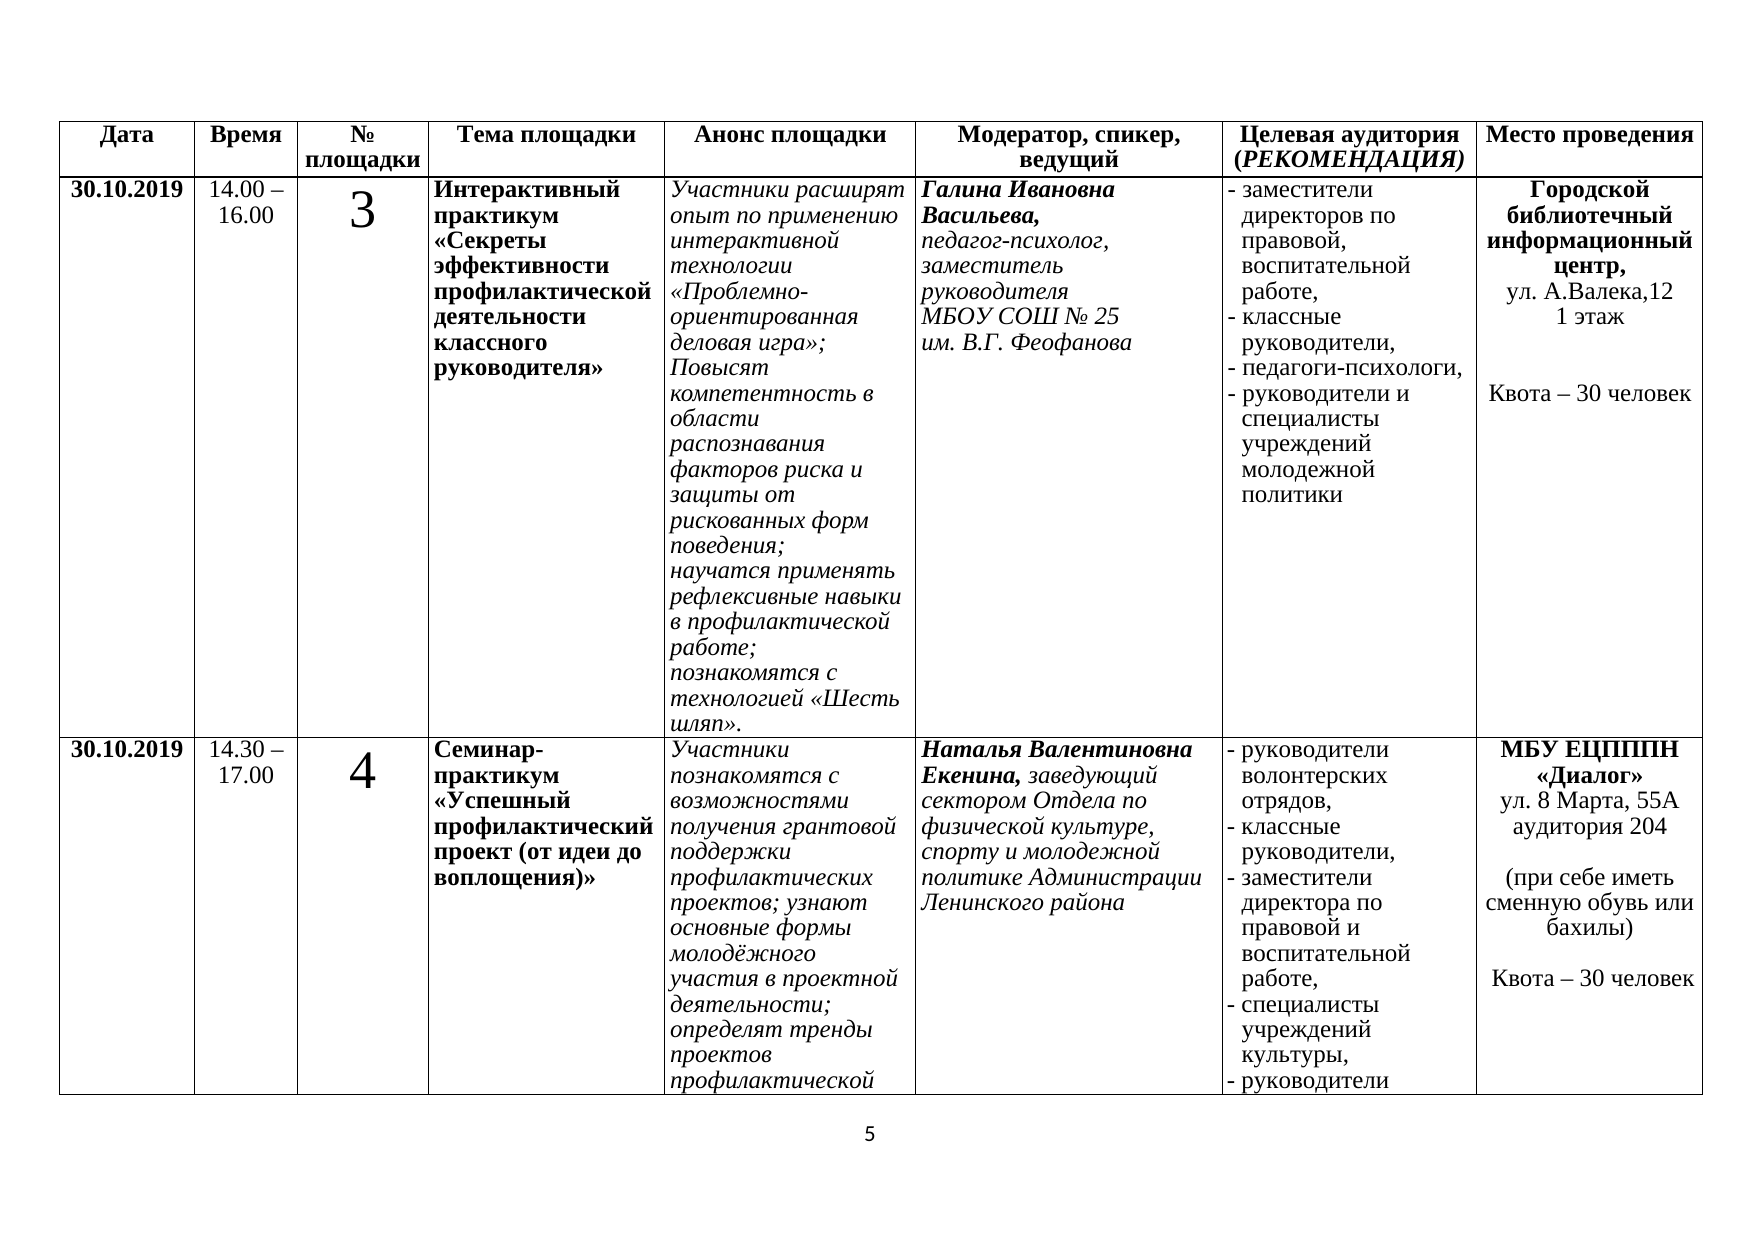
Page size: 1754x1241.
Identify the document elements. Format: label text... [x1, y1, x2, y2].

table_header Место проведения [1477, 122, 1702, 176]
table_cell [1477, 738, 1702, 1093]
table_cell Городской библиотечный информационный центр, ул. А.Валека,12 1 этаж Квота – 30 человек [1477, 178, 1702, 737]
table_cell Интерактивный практикум «Секреты эффективности профилактической деятельности классного руководителя» [429, 178, 664, 737]
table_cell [916, 738, 1222, 1093]
table_header Модератор, спикер, ведущий [916, 122, 1222, 176]
table_cell Участники расширят опыт по применению интерактивной технологии «Проблемно-ориентированная деловая игра»; Повысят компетентность в области распознавания факторов риска и защиты от рискованных форм поведения; научатся применять рефлексивные навыки в профилактической работе; познакомятся с технологией «Шесть шляп». [665, 178, 915, 737]
table_cell 14.30 – 17.00 [195, 738, 297, 1093]
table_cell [665, 738, 915, 1093]
table_cell 4 [298, 738, 428, 1093]
table_header Время [195, 122, 297, 176]
table_header Тема площадки [429, 122, 664, 176]
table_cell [429, 738, 664, 1093]
table_cell - заместители директоров по правовой, воспитательной работе, - классные руководители, - педагоги-психологи, - руководители и специалисты учреждений молодежной политики [1223, 178, 1476, 737]
table_header Анонс площадки [665, 122, 915, 176]
table_cell Галина Ивановна Васильева, педагог-психолог, заместитель руководителя МБОУ СОШ № 25 им. В.Г. Феофанова [916, 178, 1222, 737]
table_header № площадки [298, 122, 428, 176]
table_header Дата [60, 122, 194, 176]
table_cell 14.00 – 16.00 [195, 178, 297, 737]
table_cell 3 [298, 178, 428, 737]
table_cell 30.10.2019 [60, 178, 194, 737]
table_cell 30.10.2019 [60, 738, 194, 1093]
table_header Целевая аудитория (РЕКОМЕНДАЦИЯ) [1223, 122, 1476, 176]
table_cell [1223, 738, 1476, 1093]
